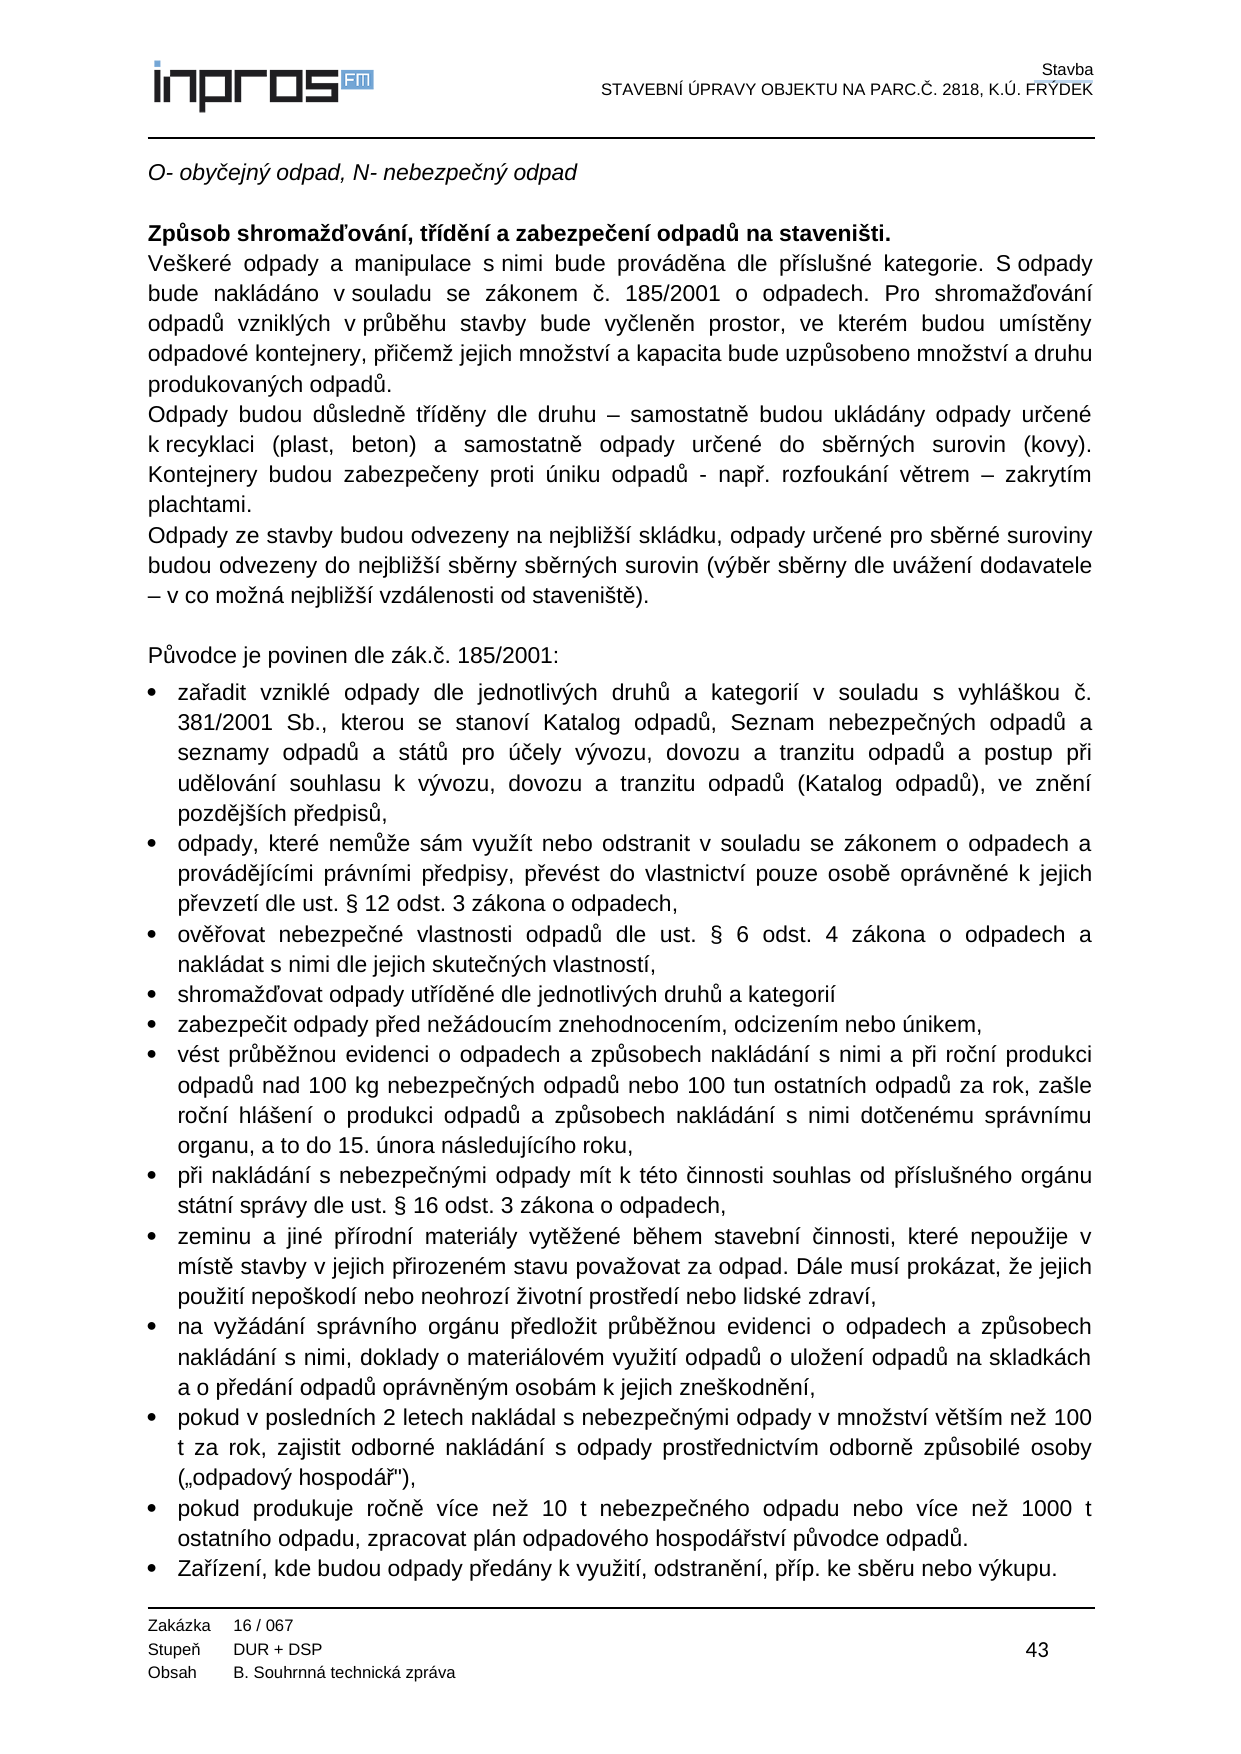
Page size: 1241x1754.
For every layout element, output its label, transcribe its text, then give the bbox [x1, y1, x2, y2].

text O- obyčejný odpad, N- nebezpečný odpad [148, 159, 1093, 185]
list shromažďovat odpady utříděné dle jednotlivých druhů a kategorií [148, 981, 1093, 1007]
text Veškeré odpady a manipulace s nimi bude prováděna dle příslušné kategorie. S odpady bude nakládáno v souladu se zákonem č. 185/2001 o odpadech. Pro shromažďování odpadů vzniklých v průběhu stavby bude vyčleněn prostor, ve kterém budou umístěny odpadové kontejnery, přičemž jejich množství a kapacita bude uzpůsobeno množství a druhu produkovaných odpadů. [148, 250, 1093, 397]
list zabezpečit odpady před nežádoucím znehodnocením, odcizením nebo únikem, [148, 1011, 1093, 1037]
text Původce je povinen dle zák.č. 185/2001: [148, 642, 1093, 669]
text Odpady ze stavby budou odvezeny na nejbližší skládku, odpady určené pro sběrné suroviny budou odvezeny do nejbližší sběrny sběrných surovin (výběr sběrny dle uvážení dodavatele – v co možná nejbližší vzdálenosti od staveniště). [148, 522, 1093, 608]
list na vyžádání správního orgánu předložit průběžnou evidenci o odpadech a způsobech nakládání s nimi, doklady o materiálovém využití odpadů o uložení odpadů na skladkách a o předání odpadů oprávněným osobám k jejich zneškodnění, [148, 1313, 1093, 1400]
list odpady, které nemůže sám využít nebo odstranit v souladu se zákonem o odpadech a provádějícími právními předpisy, převést do vlastnictví pouze osobě oprávněné k jejich převzetí dle ust. § 12 odst. 3 zákona o odpadech, [148, 830, 1093, 917]
list Zařízení, kde budou odpady předány k využití, odstranění, příp. ke sběru nebo výkupu. [148, 1555, 1093, 1581]
list zařadit vzniklé odpady dle jednotlivých druhů a kategorií v souladu s vyhláškou č. 381/2001 Sb., kterou se stanoví Katalog odpadů, Seznam nebezpečných odpadů a seznamy odpadů a států pro účely vývozu, dovozu a tranzitu odpadů a postup při udělování souhlasu k vývozu, dovozu a tranzitu odpadů (Katalog odpadů), ve znění pozdějších předpisů, [148, 679, 1093, 826]
list vést průběžnou evidenci o odpadech a způsobech nakládání s nimi a při roční produkci odpadů nad 100 kg nebezpečných odpadů nebo 100 tun ostatních odpadů za rok, zašle roční hlášení o produkci odpadů a způsobech nakládání s nimi dotčenému správnímu organu, a to do 15. února následujícího roku, [148, 1041, 1093, 1158]
list pokud v posledních 2 letech nakládal s nebezpečnými odpady v množství větším než 100 t za rok, zajistit odborné nakládání s odpady prostřednictvím odborně způsobilé osoby („odpadový hospodář"), [148, 1404, 1093, 1491]
list zeminu a jiné přírodní materiály vytěžené během stavební činnosti, které nepoužije v místě stavby v jejich přirozeném stavu považovat za odpad. Dále musí prokázat, že jejich použití nepoškodí nebo neohrozí životní prostředí nebo lidské zdraví, [148, 1223, 1093, 1309]
text Způsob shromažďování, třídění a zabezpečení odpadů na staveništi. [148, 219, 1093, 246]
list při nakládání s nebezpečnými odpady mít k této činnosti souhlas od příslušného orgánu státní správy dle ust. § 16 odst. 3 zákona o odpadech, [148, 1162, 1093, 1219]
list ověřovat nebezpečné vlastnosti odpadů dle ust. § 6 odst. 4 zákona o odpadech a nakládat s nimi dle jejich skutečných vlastností, [148, 921, 1093, 977]
list pokud produkuje ročně více než 10 t nebezpečného odpadu nebo více než 1000 t ostatního odpadu, zpracovat plán odpadového hospodářství původce odpadů. [148, 1494, 1093, 1551]
picture [143, 58, 383, 114]
text Odpady budou důsledně tříděny dle druhu – samostatně budou ukládány odpady určené k recyklaci (plast, beton) a samostatně odpady určené do sběrných surovin (kovy). Kontejnery budou zabezpečeny proti úniku odpadů - např. rozfoukání větrem – zakrytím plachtami. [148, 401, 1093, 518]
